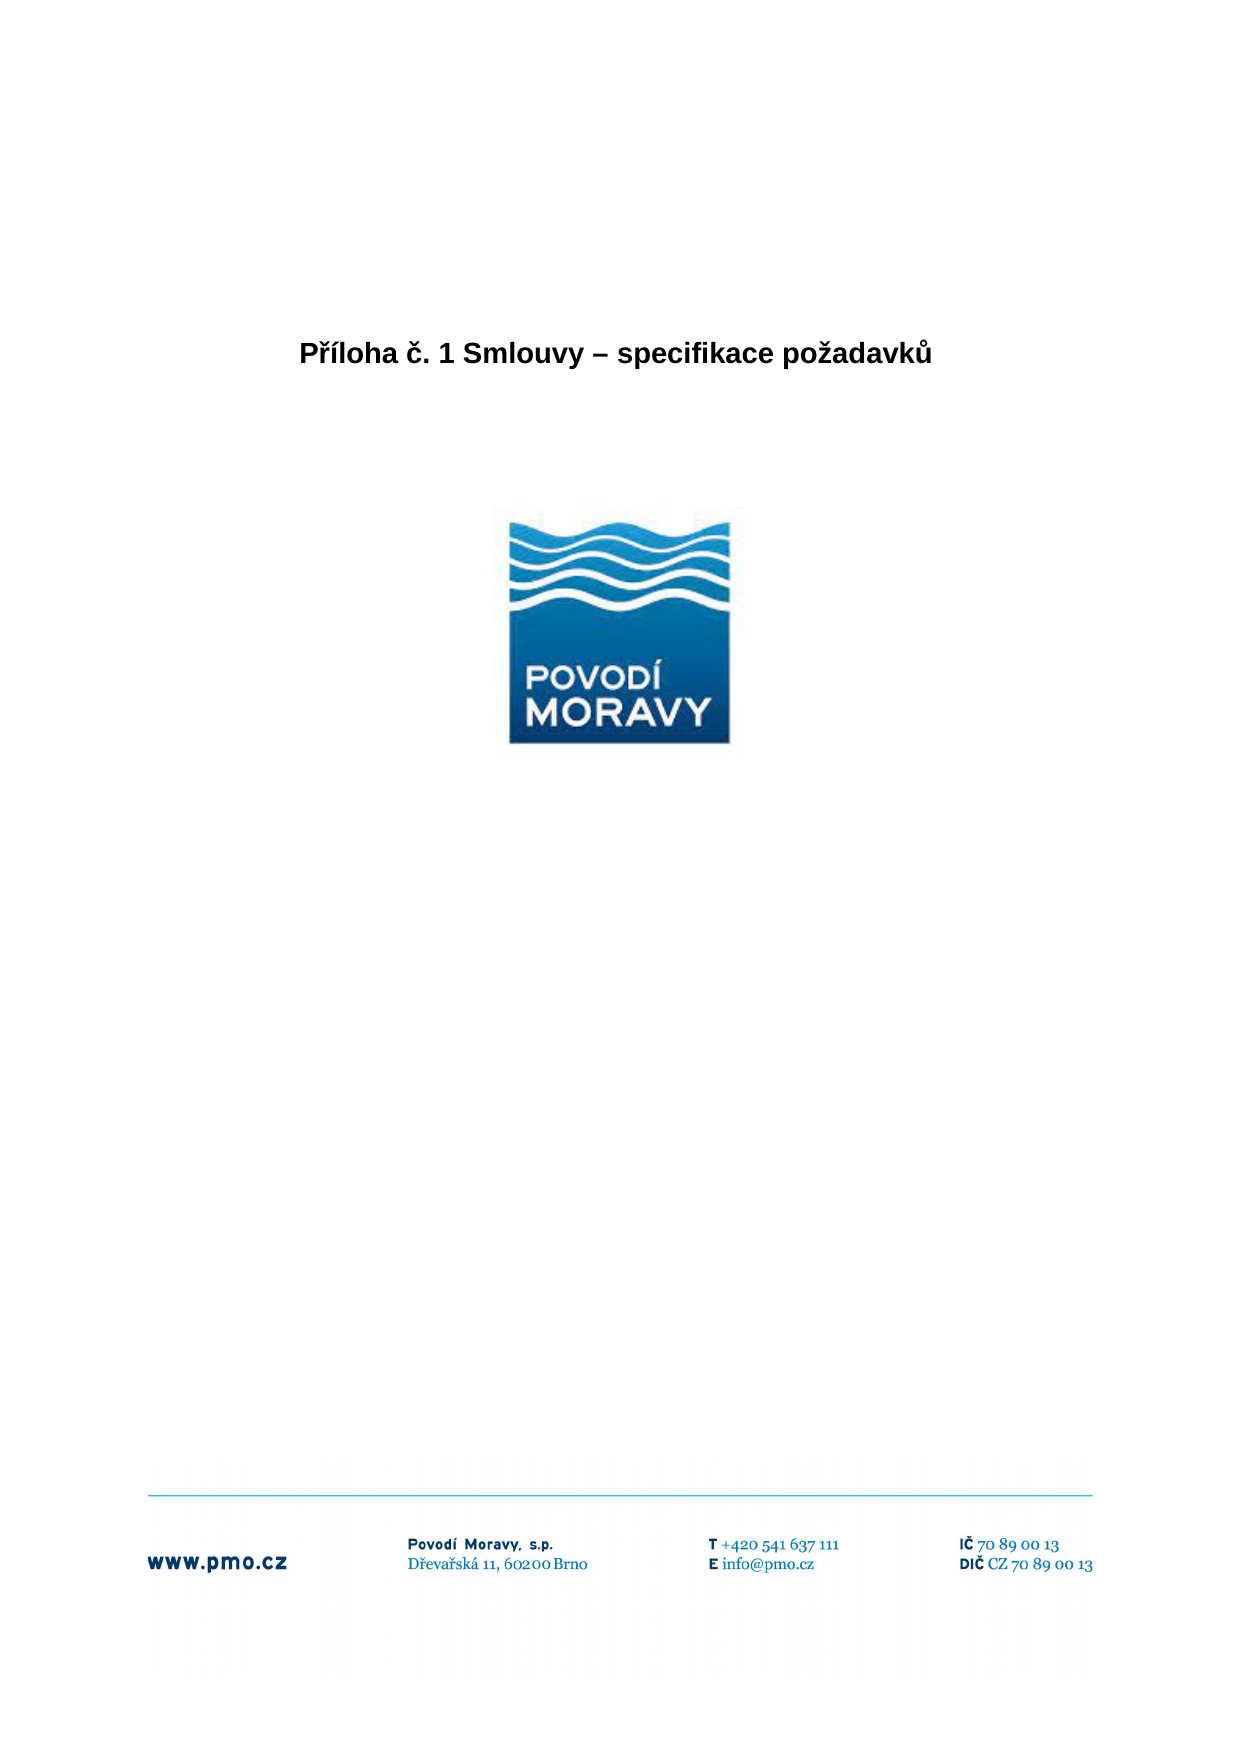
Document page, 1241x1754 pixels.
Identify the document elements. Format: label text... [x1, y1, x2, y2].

text Příloha č. 1 Smlouvy – specifikace požadavků [148, 337, 1092, 403]
picture [147, 1455, 1093, 1681]
